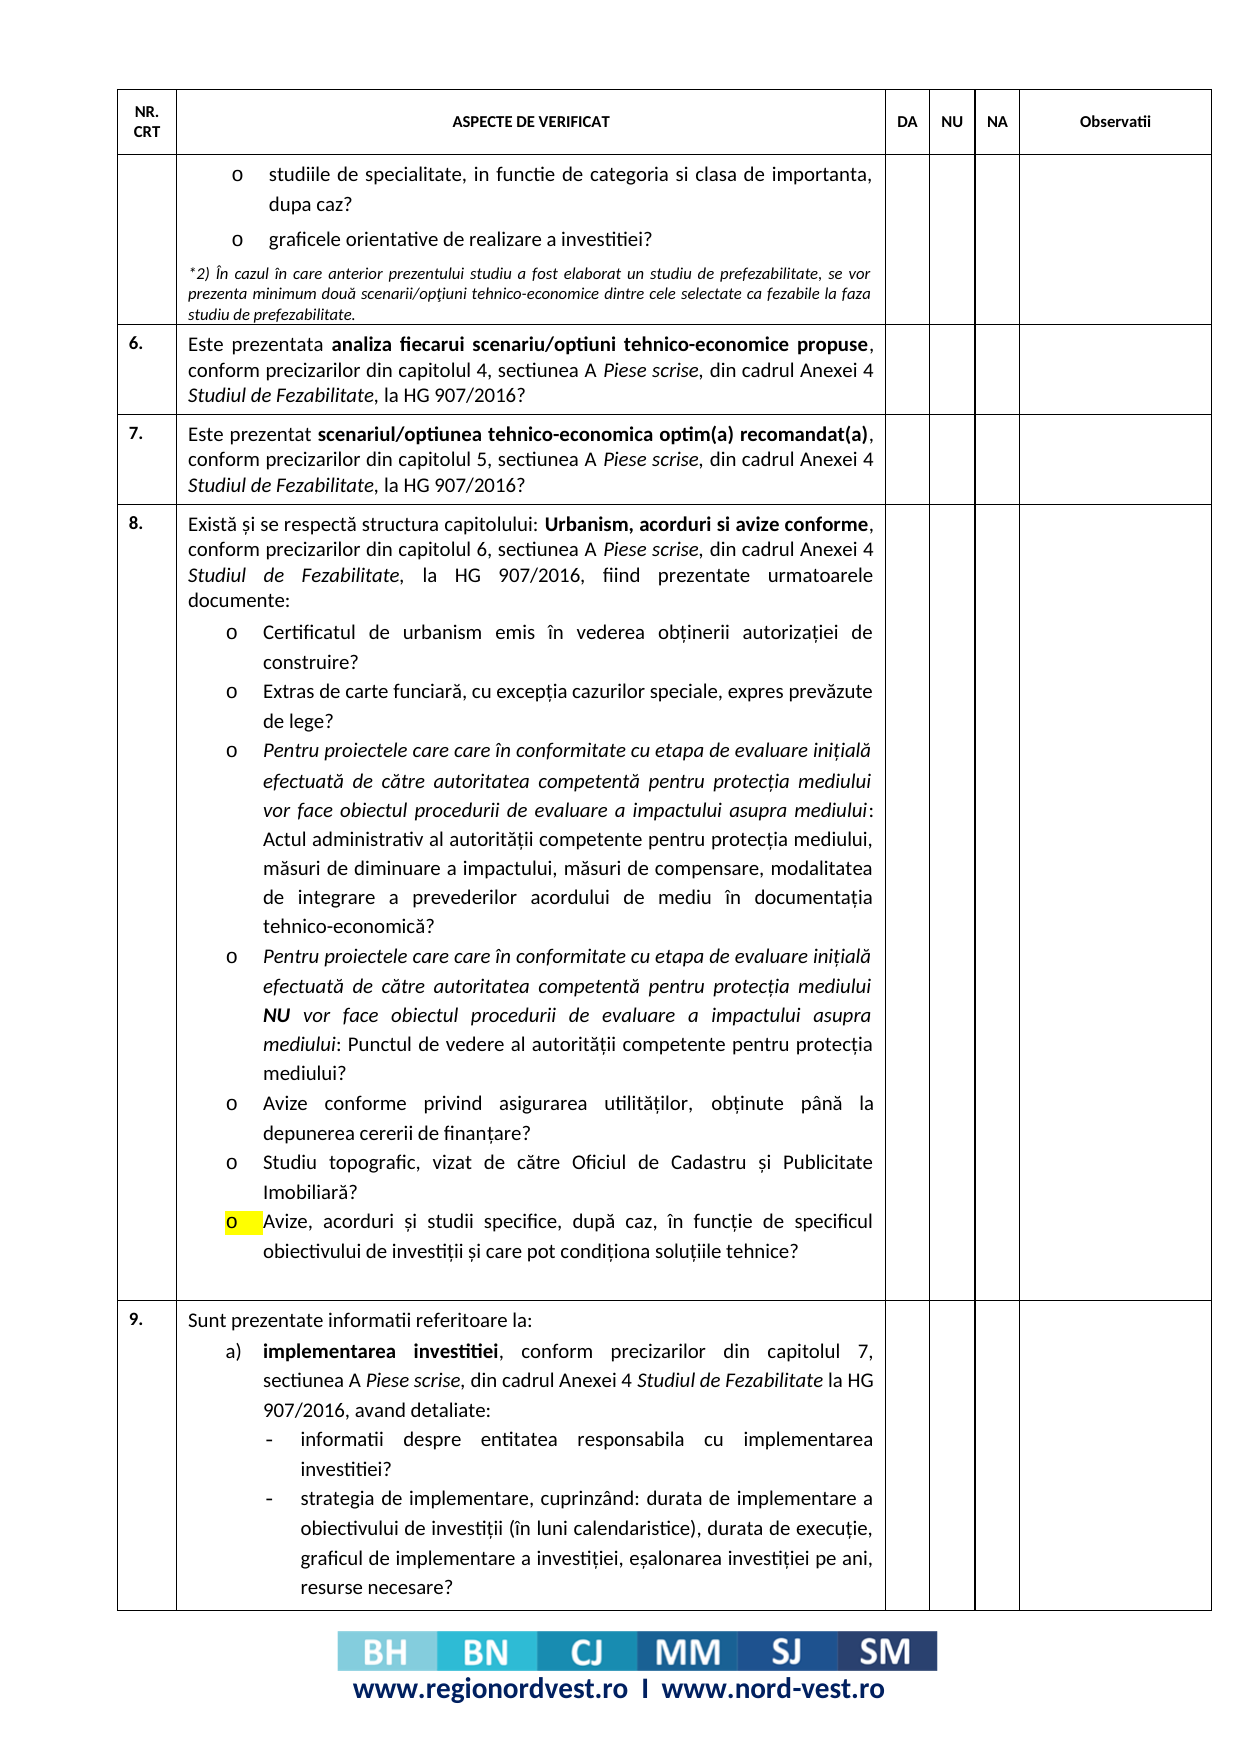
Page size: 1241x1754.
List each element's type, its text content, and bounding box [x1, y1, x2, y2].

table_cell [1020, 325, 1211, 414]
table_header NA [976, 90, 1019, 154]
table_cell [886, 505, 929, 1299]
table_cell [976, 1301, 1019, 1609]
table_cell [976, 505, 1019, 1299]
table_cell [886, 325, 929, 414]
table_cell [1020, 415, 1211, 504]
table_cell [976, 325, 1019, 414]
table_cell Există şi se respectă structura capitolului: Urbanism, acorduri si avize conforme, conform precizarilor din capitolul 6, sectiunea A Piese scrise, din cadrul Anexei 4 Studiul de Fezabilitate, la HG 907/2016, fiind prezentate urmatoarele documente: Certificatul de urbanism emis în vederea obţinerii autorizaţiei de construire? Extras de carte funciară, cu excepţia cazurilor speciale, expres prevăzute de lege? Pentru proiectele care care în conformitate cu etapa de evaluare iniţială efectuată de către autoritatea competentă pentru protecţia mediului vor face obiectul procedurii de evaluare a impactului asupra mediului: Actul administrativ al autorităţii competente pentru protecţia mediului, măsuri de diminuare a impactului, măsuri de compensare, modalitatea de integrare a prevederilor acordului de mediu în documentaţia tehnico-economică? Pentru proiectele care care în conformitate cu etapa de evaluare iniţială efectuată de către autoritatea competentă pentru protecţia mediului NU vor face obiectul procedurii de evaluare a impactului asupra mediului: Punctul de vedere al autorităţii competente pentru protecţia mediului? Avize conforme privind asigurarea utilităţilor, obținute până la depunerea cererii de finanțare? Studiu topografic, vizat de către Oficiul de Cadastru şi Publicitate Imobiliară? Avize, acorduri şi studii specifice, după caz, în funcţie de specificul obiectivului de investiţii şi care pot condiţiona soluţiile tehnice? [177, 505, 885, 1299]
table_cell [930, 325, 974, 414]
table_cell [1020, 155, 1211, 324]
table_cell [118, 415, 176, 504]
table_cell [886, 155, 929, 324]
table_cell [1020, 1301, 1211, 1609]
picture [337, 1631, 938, 1671]
table_cell Este prezentata analiza fiecarui scenariu/optiuni tehnico-economice propuse, conform precizarilor din capitolul 4, sectiunea A Piese scrise, din cadrul Anexei 4 Studiul de Fezabilitate, la HG 907/2016? [177, 325, 885, 414]
table_cell [976, 155, 1019, 324]
table_cell [886, 1301, 929, 1609]
table_header NU [930, 90, 974, 154]
table_cell [1020, 505, 1211, 1299]
table_cell [930, 505, 974, 1299]
table_header Observatii [1020, 90, 1211, 154]
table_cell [177, 155, 885, 324]
table_cell [930, 415, 974, 504]
table_header NR. CRT [118, 90, 176, 154]
table_cell [118, 325, 176, 414]
table_cell [118, 1301, 176, 1609]
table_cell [177, 1301, 885, 1609]
table_cell [118, 155, 176, 324]
table_cell [976, 415, 1019, 504]
table_cell [118, 505, 176, 1299]
table_cell Este prezentat scenariul/optiunea tehnico-economica optim(a) recomandat(a), conform precizarilor din capitolul 5, sectiunea A Piese scrise, din cadrul Anexei 4 Studiul de Fezabilitate, la HG 907/2016? [177, 415, 885, 504]
table_cell [886, 415, 929, 504]
table_cell [930, 155, 974, 324]
table_header ASPECTE DE VERIFICAT [177, 90, 885, 154]
table_header DA [886, 90, 929, 154]
table_cell [930, 1301, 974, 1609]
